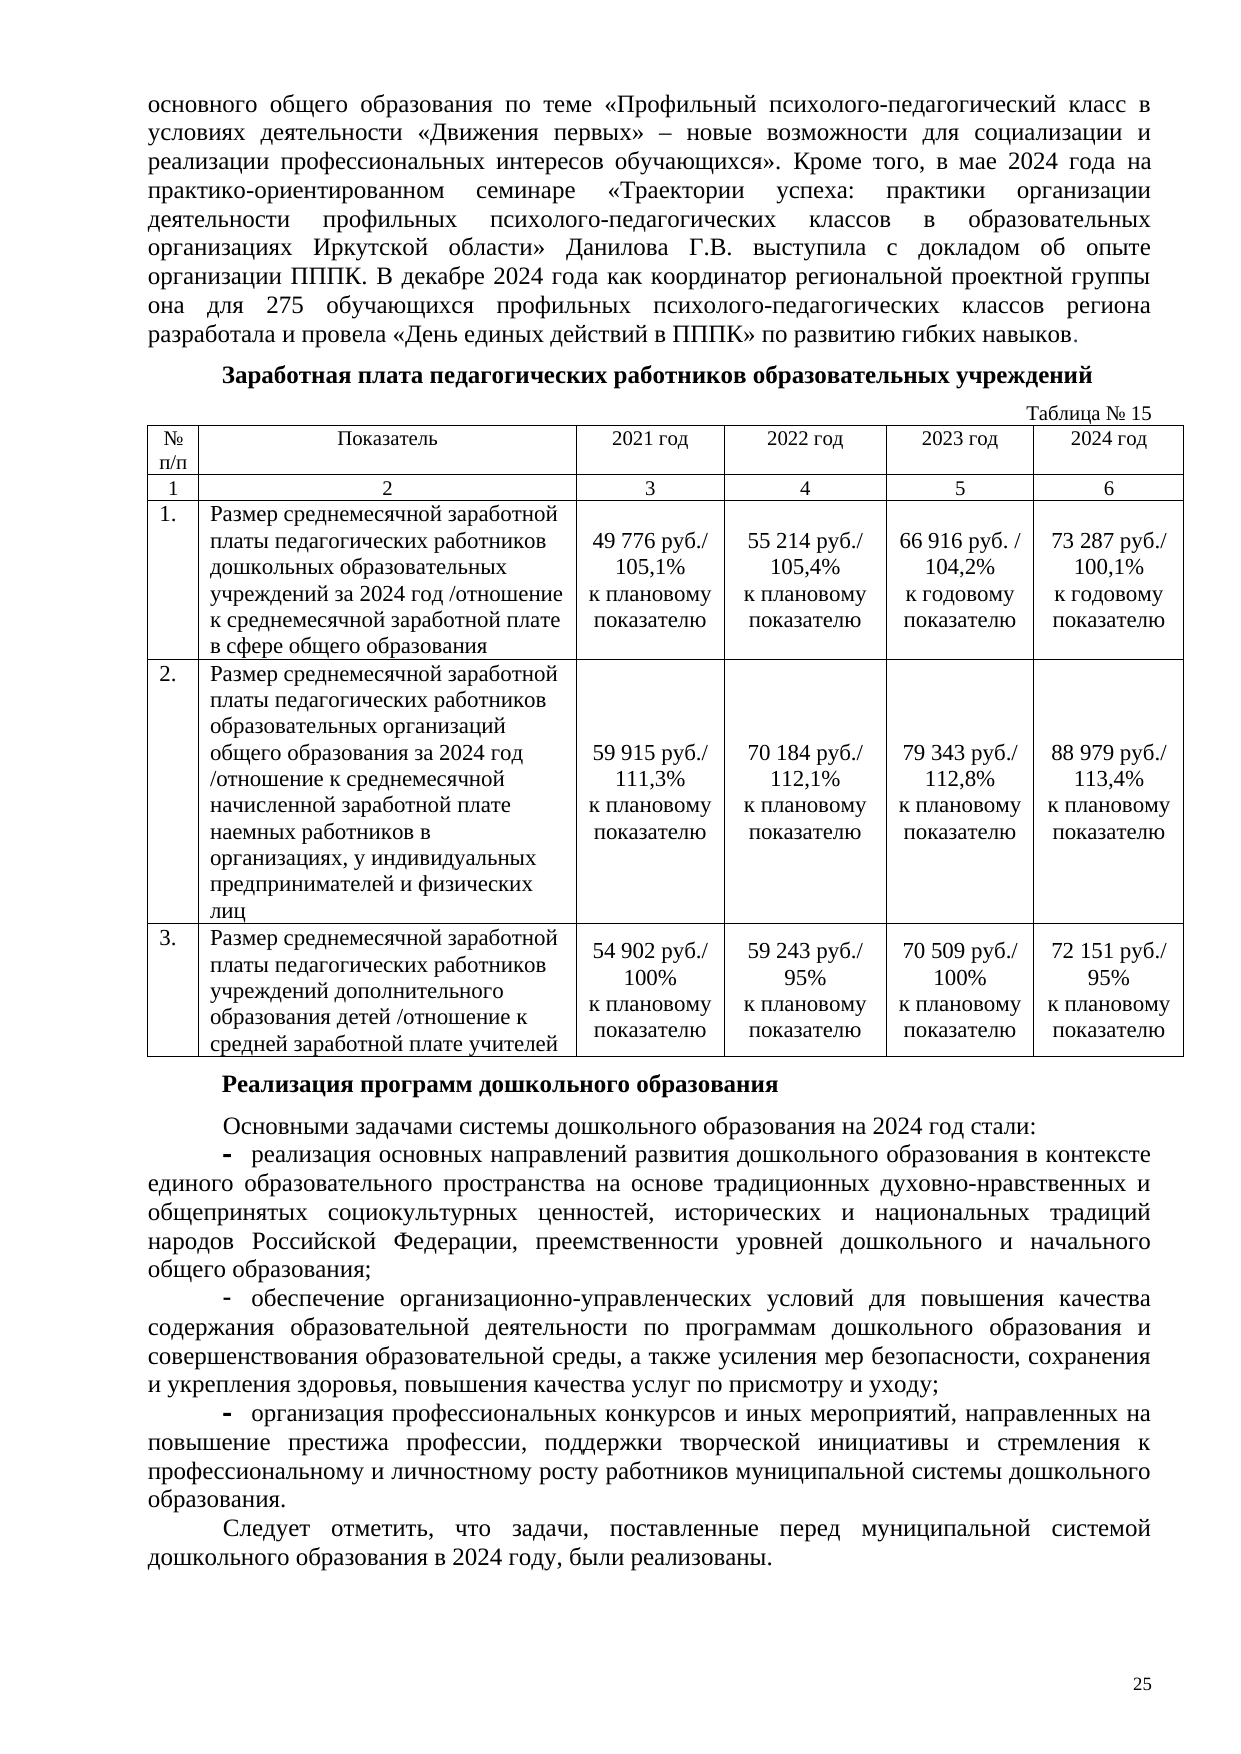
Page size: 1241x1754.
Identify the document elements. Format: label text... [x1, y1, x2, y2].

table_cell 88 979 руб./ 113,4% к плановому показателю [1034, 660, 1183, 923]
table_cell 79 343 руб./ 112,8% к плановому показателю [887, 660, 1033, 923]
table_cell 3. [148, 924, 198, 1056]
text Следует отметить, что задачи, поставленные перед муниципальной системой дошкольного образования в 2024 году, были реализованы. [148, 1513, 1152, 1571]
table_cell 73 287 руб./ 100,1% к годовому показателю [1034, 501, 1183, 659]
table_header № п/п [148, 426, 198, 474]
table_header Показатель [199, 426, 576, 474]
table_cell 59 915 руб./ 111,3% к плановому показателю [577, 660, 724, 923]
table_cell 54 902 руб./ 100% к плановому показателю [577, 924, 724, 1056]
table_cell 2. [148, 660, 198, 923]
table_cell 70 184 руб./ 112,1% к плановому показателю [725, 660, 886, 923]
table_header 2023 год [887, 426, 1033, 474]
table_cell 3 [577, 475, 724, 499]
table_cell 1. [148, 501, 198, 659]
table_header 2022 год [725, 426, 886, 474]
table_cell 72 151 руб./ 95% к плановому показателю [1034, 924, 1183, 1056]
table_header 2021 год [577, 426, 724, 474]
table_cell 1 [148, 475, 198, 499]
text Основными задачами системы дошкольного образования на 2024 год стали: [148, 1111, 1152, 1139]
list организация профессиональных конкурсов и иных мероприятий, направленных на повышение престижа профессии, поддержки творческой инициативы и стремления к профессиональному и личностному росту работников муниципальной системы дошкольного образования. [148, 1398, 1152, 1513]
text Заработная плата педагогических работников образовательных учреждений [148, 360, 1152, 389]
table_cell 4 [725, 475, 886, 499]
text Таблица № 15 [148, 401, 1152, 425]
table_cell 70 509 руб./ 100% к плановому показателю [887, 924, 1033, 1056]
table_cell Размер среднемесячной заработной платы педагогических работников учреждений дополнительного образования детей /отношение к средней заработной плате учителей [199, 924, 576, 1056]
list реализация основных направлений развития дошкольного образования в контексте единого образовательного пространства на основе традиционных духовно-нравственных и общепринятых социокультурных ценностей, исторических и национальных традиций народов Российской Федерации, преемственности уровней дошкольного и начального общего образования; [148, 1139, 1152, 1283]
table_cell 2 [199, 475, 576, 499]
table_header 2024 год [1034, 426, 1183, 474]
table_cell Размер среднемесячной заработной платы педагогических работников дошкольных образовательных учреждений за 2024 год /отношение к среднемесячной заработной плате в сфере общего образования [199, 501, 576, 659]
table_cell 66 916 руб. / 104,2% к годовому показателю [887, 501, 1033, 659]
table_cell 55 214 руб./ 105,4% к плановому показателю [725, 501, 886, 659]
subtitle Реализация программ дошкольного образования [148, 1069, 1152, 1098]
table_cell 49 776 руб./ 105,1% к плановому показателю [577, 501, 724, 659]
list обеспечение организационно-управленческих условий для повышения качества содержания образовательной деятельности по программам дошкольного образования и совершенствования образовательной среды, а также усиления мер безопасности, сохранения и укрепления здоровья, повышения качества услуг по присмотру и уходу; [148, 1283, 1152, 1398]
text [148, 89, 1152, 347]
table_cell Размер среднемесячной заработной платы педагогических работников образовательных организаций общего образования за 2024 год /отношение к среднемесячной начисленной заработной плате наемных работников в организациях, у индивидуальных предпринимателей и физических лиц [199, 660, 576, 923]
table_cell 6 [1034, 475, 1183, 499]
table_cell 59 243 руб./ 95% к плановому показателю [725, 924, 886, 1056]
table_cell 5 [887, 475, 1033, 499]
